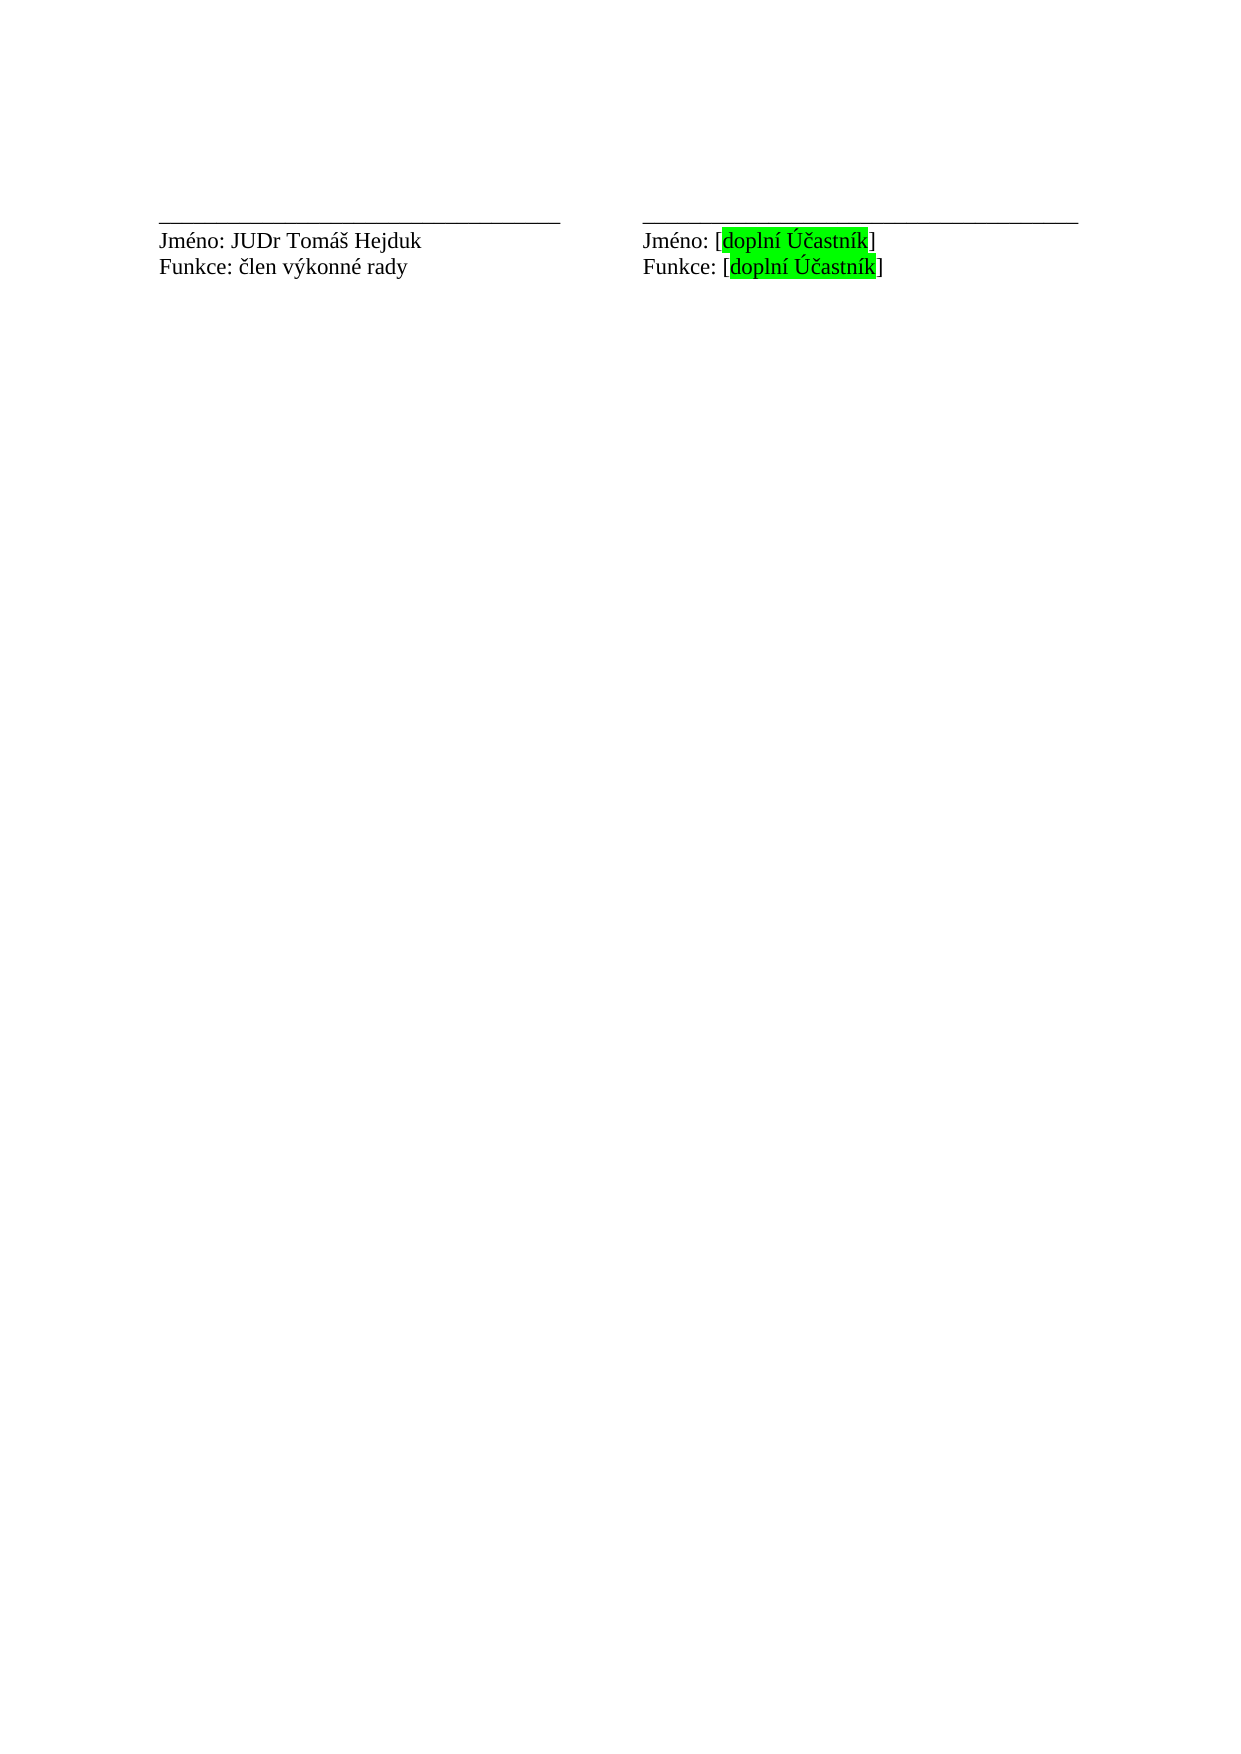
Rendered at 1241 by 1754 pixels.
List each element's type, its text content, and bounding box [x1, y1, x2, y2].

table_cell Jméno: JUDr Tomáš Hejduk Funkce: člen výkonné rady [148, 227, 631, 279]
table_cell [148, 148, 631, 227]
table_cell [631, 148, 1119, 227]
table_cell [631, 227, 730, 279]
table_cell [868, 227, 1119, 279]
